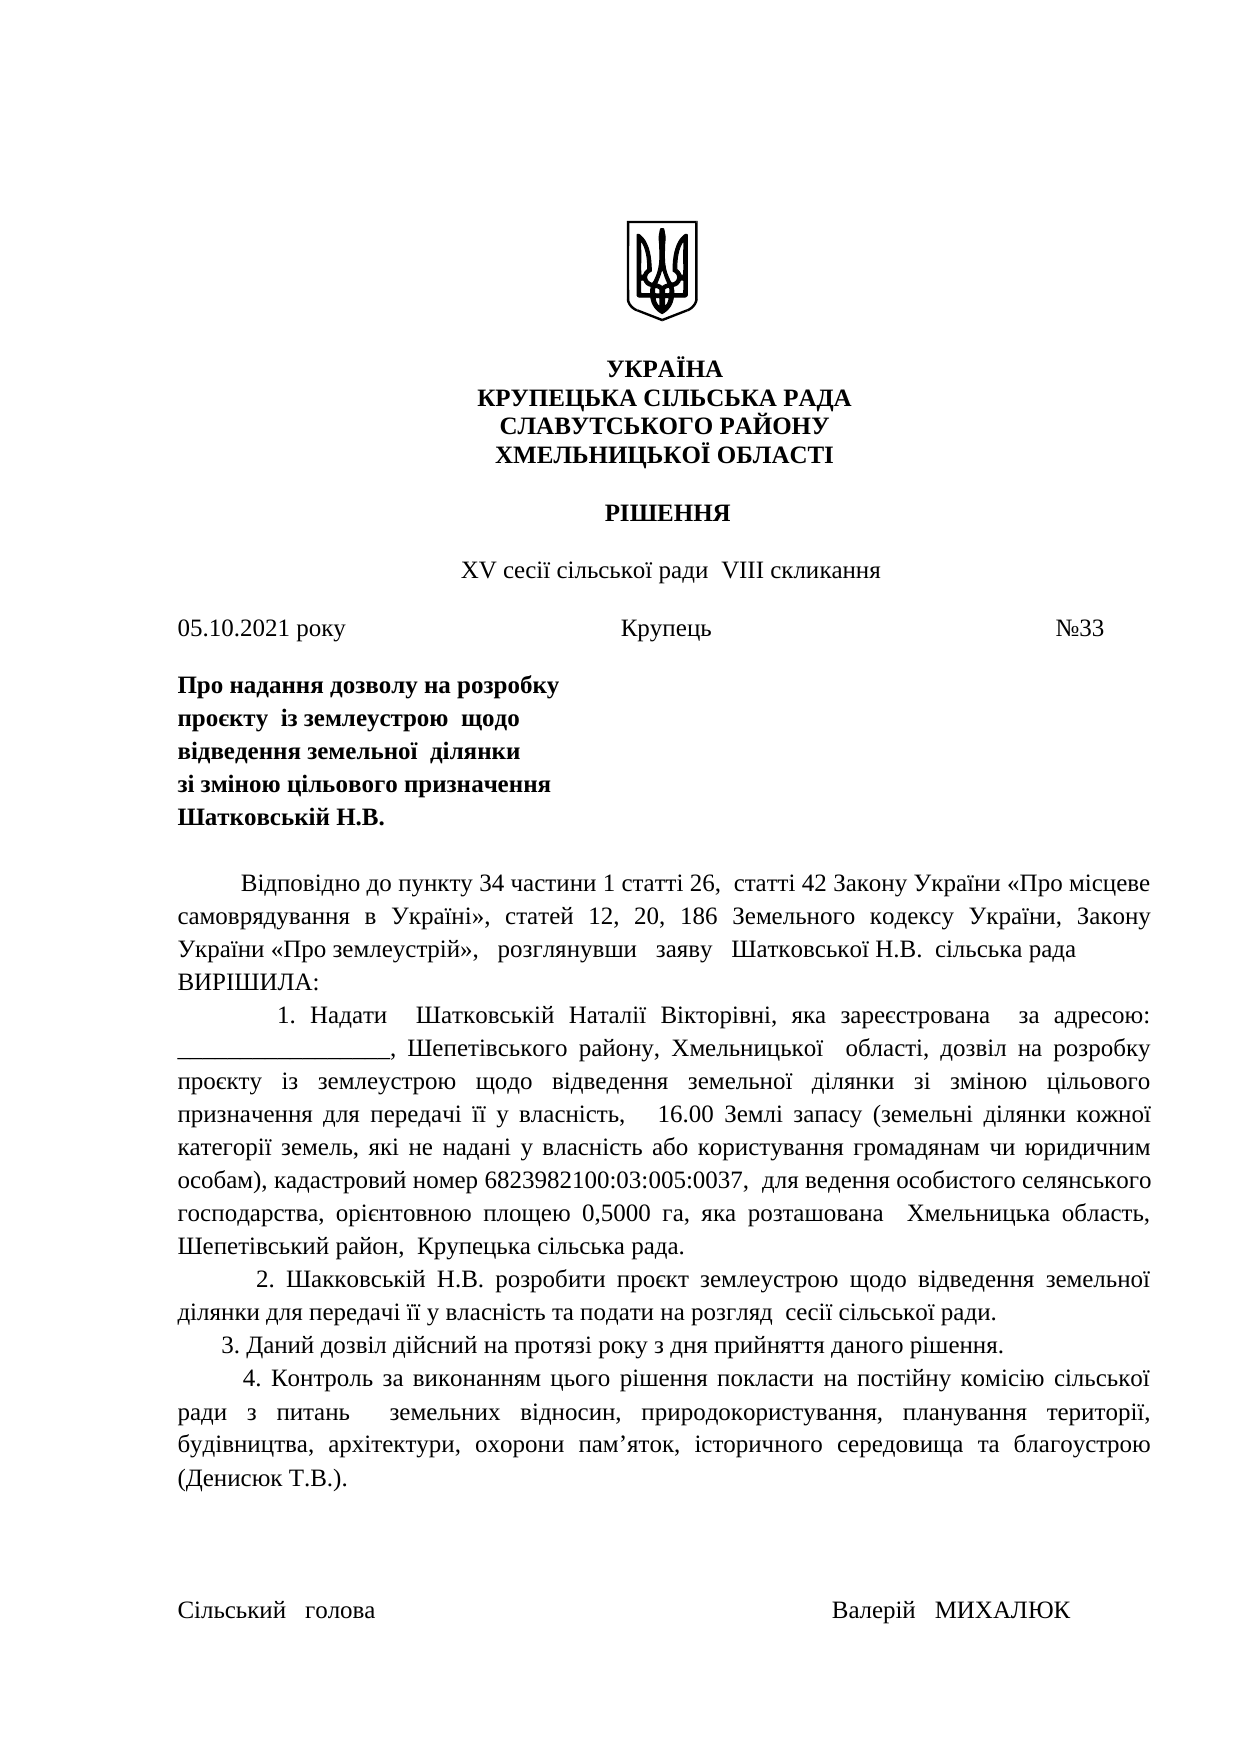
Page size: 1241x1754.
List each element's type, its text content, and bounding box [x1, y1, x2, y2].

text проєкту із землеустрою щодо [177, 703, 1152, 732]
text Про надання дозволу на розробку [177, 670, 1152, 699]
text ХМЕЛЬНИЦЬКОЇ ОБЛАСТІ [177, 440, 1152, 469]
text 4. Контроль за виконанням цього рішення покласти на постійну комісію сільської ради з питань земельних відносин, природокористування, планування території, будівництва, архітектури, охорони пам’яток, історичного середовища та благоустрою (Денисюк Т.В.). [177, 1363, 1152, 1491]
text 3. Даний дозвіл дійсний на протязі року з дня прийняття даного рішення. [177, 1331, 1152, 1359]
text РІШЕННЯ [177, 498, 1152, 526]
text 1. Надати Шатковській Наталії Вікторівні, яка зареєстрована за адресою: _________________, Шепетівського району, Хмельницької області, дозвіл на розробку проєкту із землеустрою щодо відведення земельної ділянки зі зміною цільового призначення для передачі її у власність, 16.00 Землі запасу (земельні ділянки кожної категорії земель, які не надані у власність або користування громадянам чи юридичним особам), кадастровий номер 6823982100:03:005:0037, для ведення особистого селянського господарства, орієнтовною площею 0,5000 га, яка розташована Хмельницька область, Шепетівський район, Крупецька сільська рада. [177, 1161, 1152, 1260]
text КРУПЕЦЬКА СІЛЬСЬКА РАДА [177, 383, 1152, 411]
text УКРАЇНА [177, 354, 1152, 383]
text 05.10.2021 року Крупець №33 [177, 613, 1152, 641]
text 2. Шакковській Н.В. розробити проєкт землеустрою щодо відведення земельної ділянки для передачі її у власність та подати на розгляд сесії сільської ради. [177, 1264, 1152, 1326]
text 1. Надати Шатковській Наталії Вікторівні, яка зареєстрована за адресою: _________________, Шепетівського району, Хмельницької області, дозвіл на розробку проєкту із землеустрою щодо відведення земельної ділянки зі зміною цільового призначення для передачі її у власність, 16.00 Землі запасу (земельні ділянки кожної категорії земель, які не надані у власність або користування громадянам чи юридичним особам), кадастровий номер 6823982100:03:005:0037, для ведення особистого селянського господарства, орієнтовною площею 0,5000 га, яка розташована Хмельницька область, Шепетівський район, Крупецька сільська рада. [177, 1000, 1152, 1133]
text Шатковській Н.В. [177, 802, 1152, 831]
text зі зміною цільового призначення [177, 769, 1152, 798]
text СЛАВУТСЬКОГО РАЙОНУ [177, 411, 1152, 440]
text ВИРІШИЛА: [177, 967, 1152, 996]
text Відповідно до пункту 34 частини 1 статті 26, статті 42 Закону України «Про місцеве самоврядування в Україні», статей 12, 20, 186 Земельного кодексу України, Закону України «Про землеустрій», розглянувши заяву Шатковської Н.В. сільська рада [177, 868, 1152, 963]
text відведення земельної ділянки [177, 736, 1152, 765]
text ХV сесії сільської ради VІІІ скликання [177, 555, 1152, 584]
text Сільський голова Валерій МИХАЛЮК [177, 1595, 1152, 1623]
